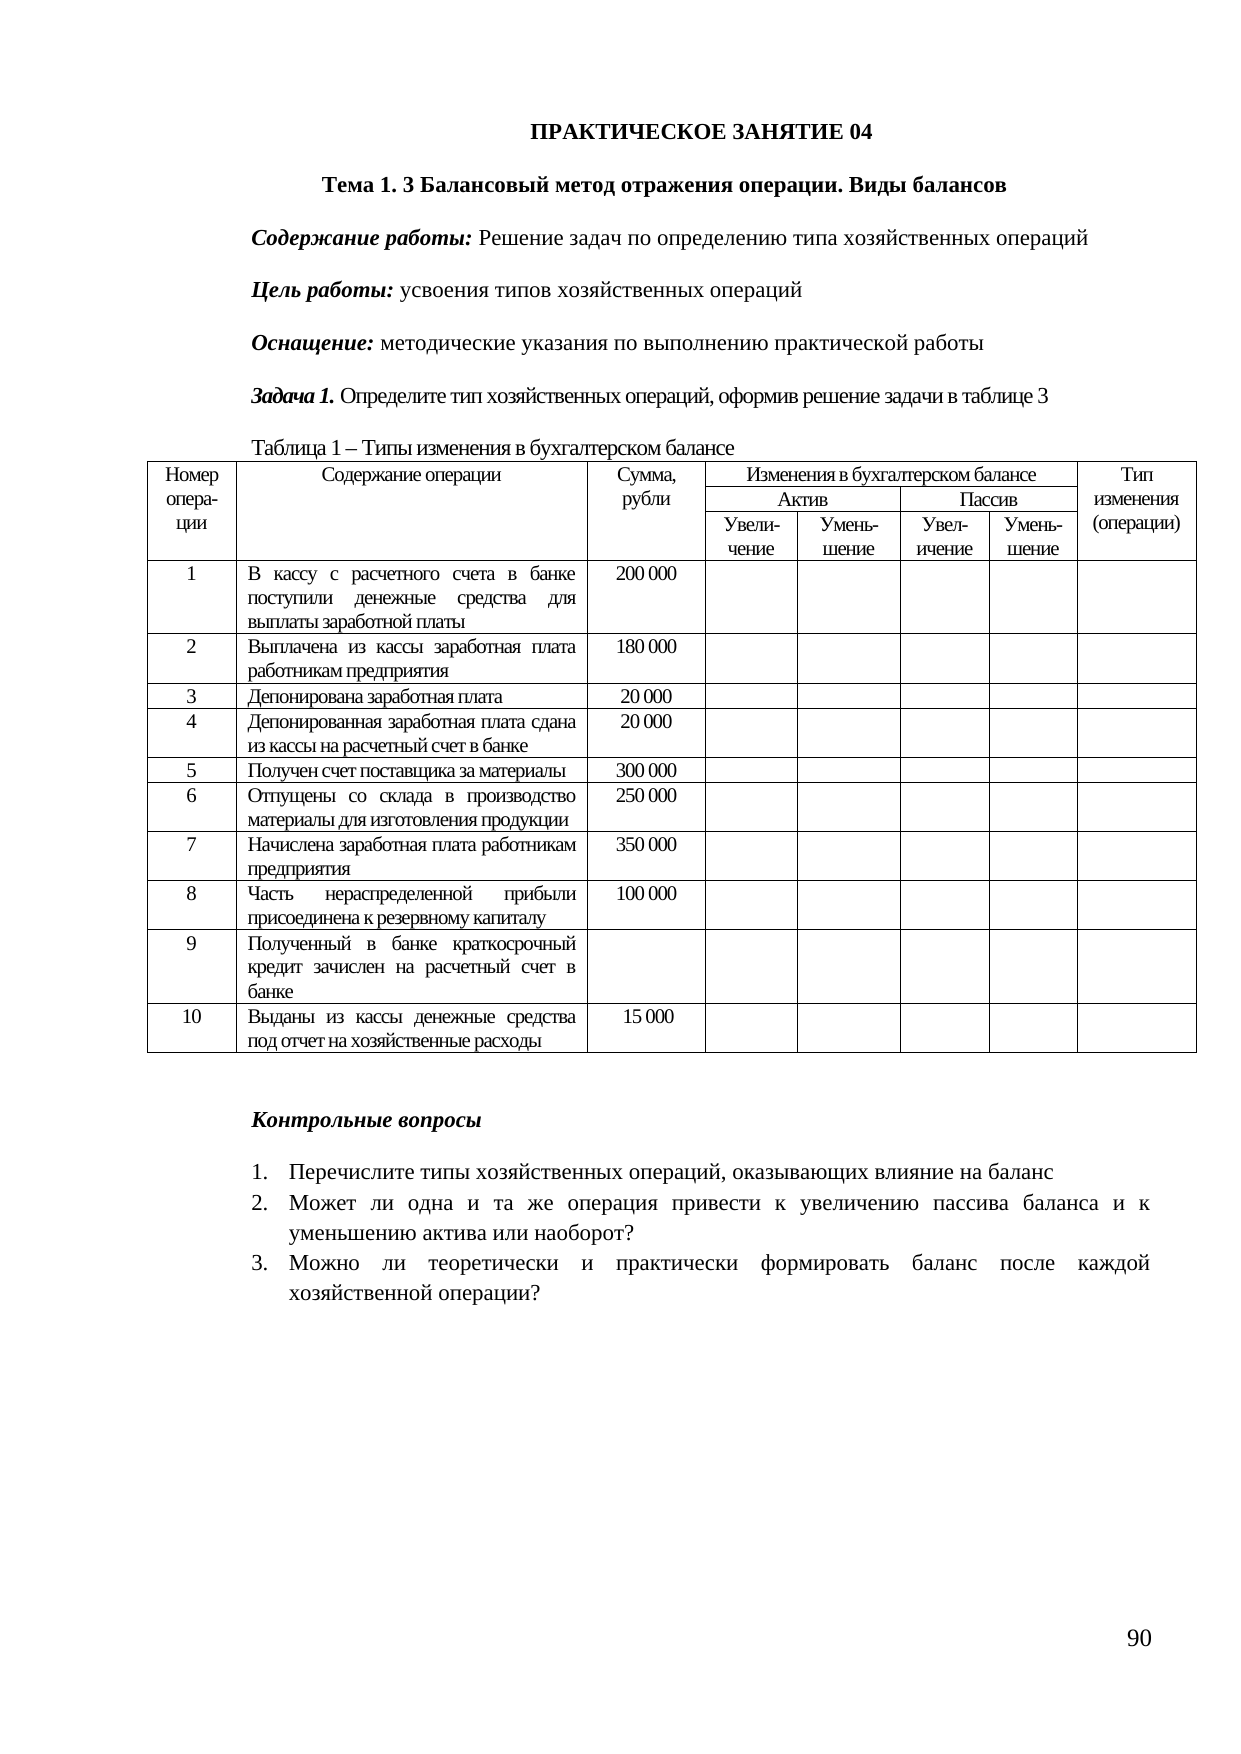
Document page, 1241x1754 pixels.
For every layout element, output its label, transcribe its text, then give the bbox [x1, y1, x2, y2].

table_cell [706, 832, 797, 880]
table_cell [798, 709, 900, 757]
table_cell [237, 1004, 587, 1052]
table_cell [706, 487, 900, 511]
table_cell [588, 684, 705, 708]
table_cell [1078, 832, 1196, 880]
text Цель работы: усвоения типов хозяйственных операций [177, 276, 1152, 303]
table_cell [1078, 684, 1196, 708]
text Задача 1. Определите тип хозяйственных операций, оформив решение задачи в таблице 3 [177, 382, 1152, 408]
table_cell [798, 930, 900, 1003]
text Таблица 1 – Типы изменения в бухгалтерском балансе [177, 434, 1152, 461]
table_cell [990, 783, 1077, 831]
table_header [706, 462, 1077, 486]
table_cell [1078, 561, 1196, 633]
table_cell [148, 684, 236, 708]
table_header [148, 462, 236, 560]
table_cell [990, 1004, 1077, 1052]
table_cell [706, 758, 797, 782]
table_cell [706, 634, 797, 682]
text Оснащение: методические указания по выполнению практической работы [177, 329, 1152, 355]
text Контрольные вопросы [177, 1106, 1152, 1132]
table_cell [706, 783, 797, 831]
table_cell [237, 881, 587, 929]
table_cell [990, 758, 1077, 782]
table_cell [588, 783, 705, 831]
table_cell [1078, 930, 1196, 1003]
list ПРАКТИЧЕСКОЕ ЗАНЯТИЕ 04 [177, 118, 1152, 144]
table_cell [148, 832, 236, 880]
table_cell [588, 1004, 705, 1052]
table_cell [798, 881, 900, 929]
text Содержание работы: Решение задач по определению типа хозяйственных операций [177, 223, 1152, 250]
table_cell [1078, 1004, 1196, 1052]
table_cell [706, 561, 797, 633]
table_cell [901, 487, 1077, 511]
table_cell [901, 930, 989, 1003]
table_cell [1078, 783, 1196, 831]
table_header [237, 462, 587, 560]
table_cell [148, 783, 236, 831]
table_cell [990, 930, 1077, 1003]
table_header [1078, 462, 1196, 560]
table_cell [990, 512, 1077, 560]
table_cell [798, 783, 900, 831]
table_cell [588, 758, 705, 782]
list Перечислите типы хозяйственных операций, оказывающих влияние на баланс [251, 1158, 1152, 1185]
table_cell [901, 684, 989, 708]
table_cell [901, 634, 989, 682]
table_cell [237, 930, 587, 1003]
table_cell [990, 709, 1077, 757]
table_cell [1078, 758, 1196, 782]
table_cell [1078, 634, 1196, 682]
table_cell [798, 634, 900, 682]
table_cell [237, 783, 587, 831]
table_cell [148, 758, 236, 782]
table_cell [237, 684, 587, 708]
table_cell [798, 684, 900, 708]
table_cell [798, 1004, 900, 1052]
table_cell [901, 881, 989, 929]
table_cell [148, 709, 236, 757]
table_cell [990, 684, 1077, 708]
text Тема 1. 3 Балансовый метод отражения операции. Виды балансов [177, 171, 1152, 197]
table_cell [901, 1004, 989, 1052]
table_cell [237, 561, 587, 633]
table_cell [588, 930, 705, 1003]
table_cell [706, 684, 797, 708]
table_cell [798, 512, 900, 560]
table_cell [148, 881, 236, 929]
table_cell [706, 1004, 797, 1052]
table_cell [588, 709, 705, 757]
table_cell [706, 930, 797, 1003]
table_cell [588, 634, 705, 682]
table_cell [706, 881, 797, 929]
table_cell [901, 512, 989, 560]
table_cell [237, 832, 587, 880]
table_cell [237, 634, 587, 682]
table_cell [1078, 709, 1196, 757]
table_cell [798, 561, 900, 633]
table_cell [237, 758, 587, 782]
list Может ли одна и та же операция привести к увеличению пассива баланса и к уменьшению актива или наоборот? [251, 1188, 1152, 1245]
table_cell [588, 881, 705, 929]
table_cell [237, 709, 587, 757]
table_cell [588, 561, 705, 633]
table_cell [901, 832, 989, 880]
list Можно ли теоретически и практически формировать баланс после каждой хозяйственной операции? [251, 1249, 1152, 1306]
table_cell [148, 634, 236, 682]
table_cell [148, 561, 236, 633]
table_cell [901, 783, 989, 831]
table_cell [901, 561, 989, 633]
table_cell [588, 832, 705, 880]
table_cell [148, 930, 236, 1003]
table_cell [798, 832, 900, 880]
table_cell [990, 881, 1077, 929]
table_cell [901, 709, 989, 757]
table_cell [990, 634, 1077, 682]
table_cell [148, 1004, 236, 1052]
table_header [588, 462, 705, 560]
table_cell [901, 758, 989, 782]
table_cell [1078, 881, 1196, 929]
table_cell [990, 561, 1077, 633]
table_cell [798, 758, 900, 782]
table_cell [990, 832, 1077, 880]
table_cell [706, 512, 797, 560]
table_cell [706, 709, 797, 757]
